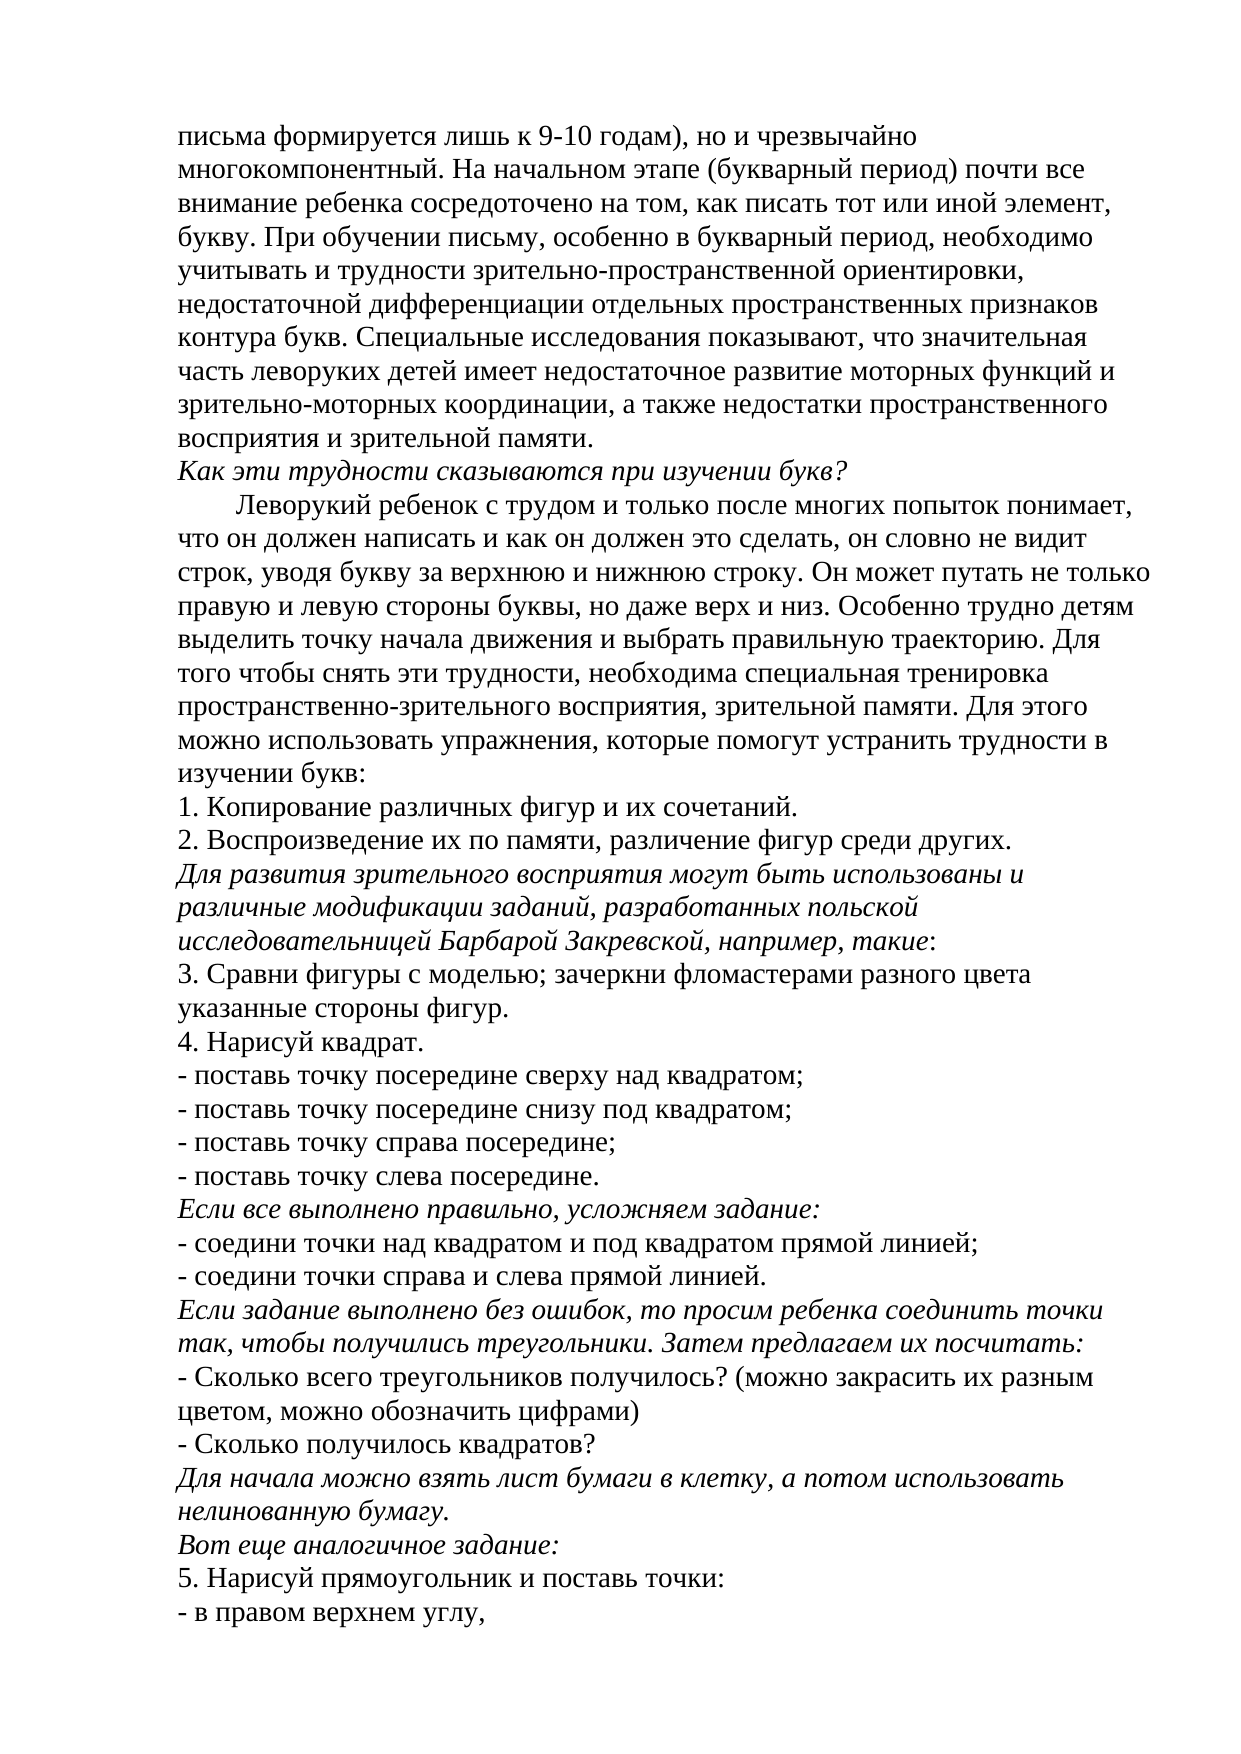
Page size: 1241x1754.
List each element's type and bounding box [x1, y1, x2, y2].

text [177, 118, 1152, 789]
text [177, 789, 1152, 1627]
